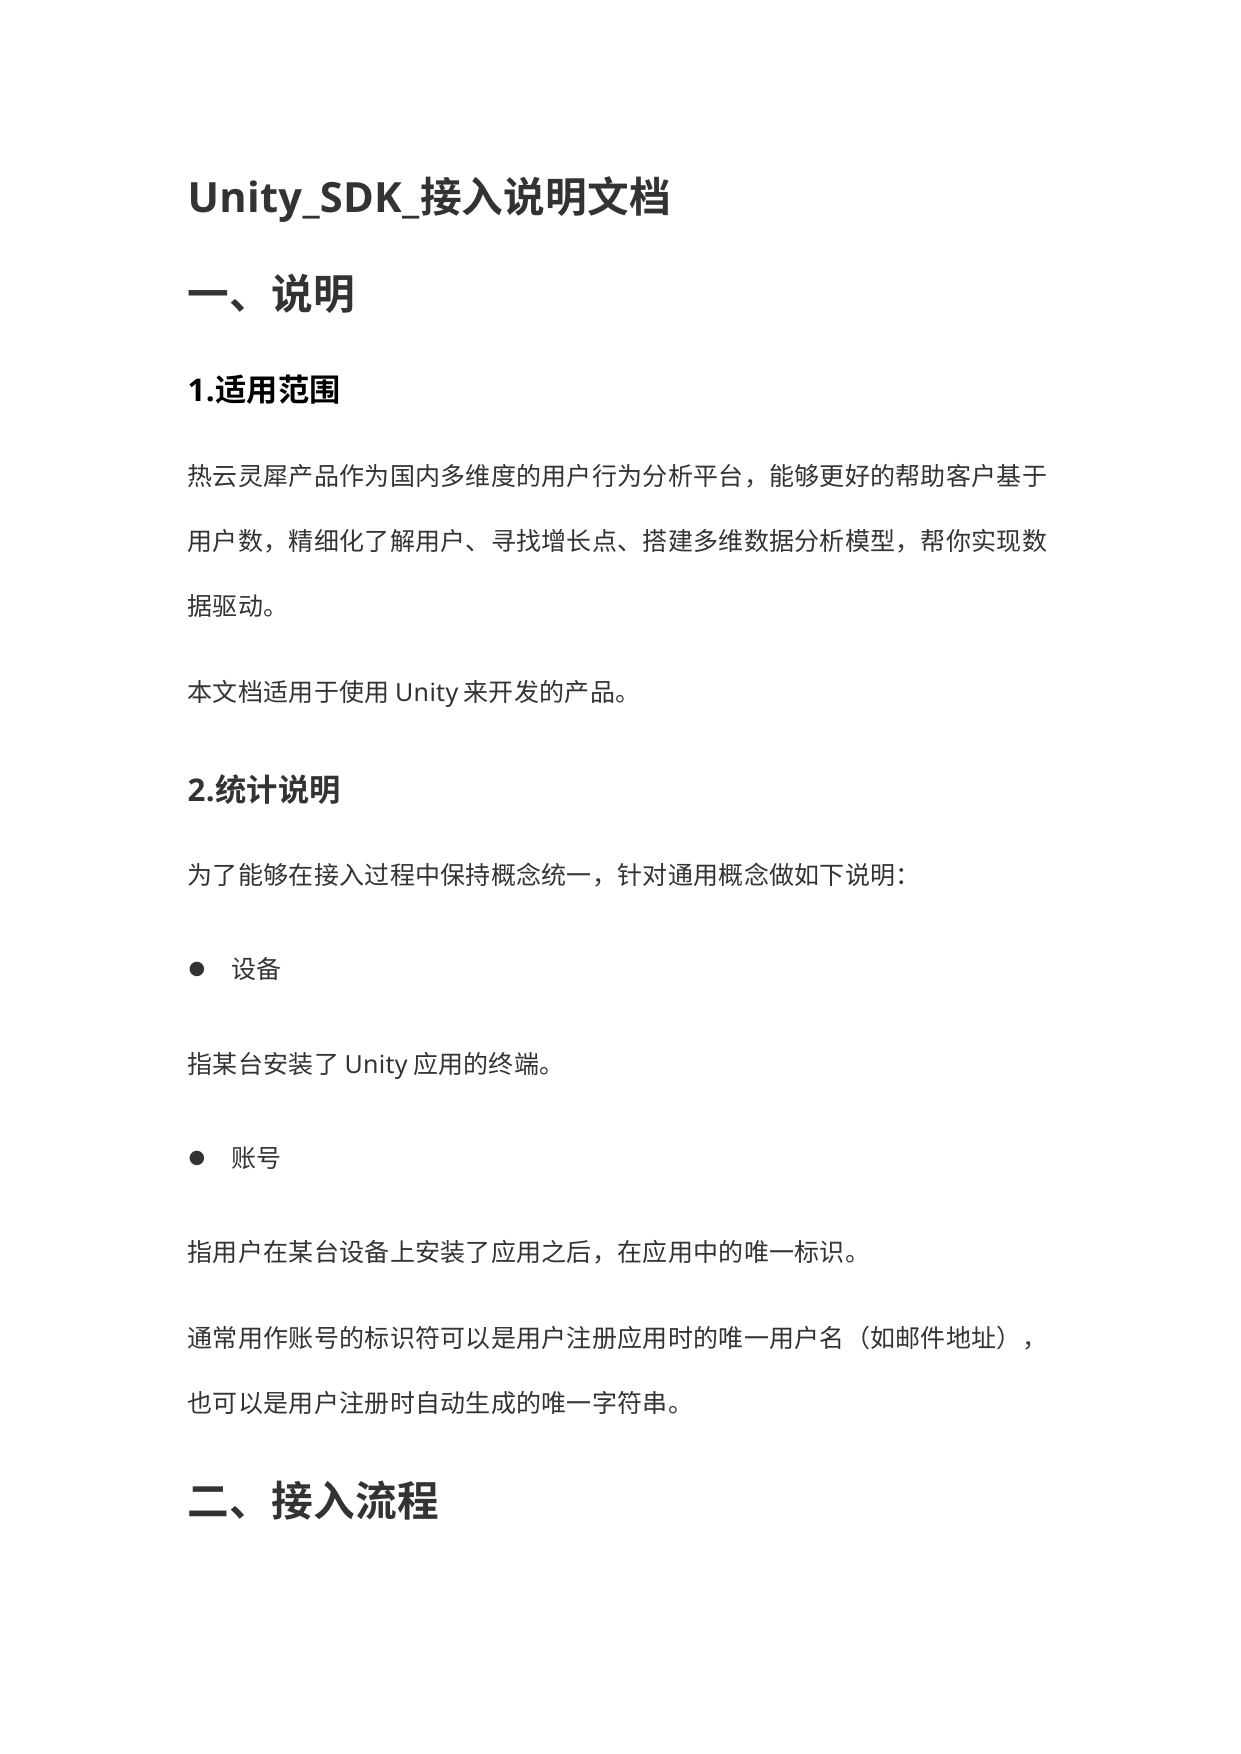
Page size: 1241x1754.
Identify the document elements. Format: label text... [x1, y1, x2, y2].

list 账号 [187, 1124, 1053, 1189]
text 二、接入流程 [187, 1466, 1053, 1531]
text 为了能够在接入过程中保持概念统一，针对通用概念做如下说明： [187, 841, 1053, 906]
text 指某台安装了Unity应用的终端。 [187, 1030, 1053, 1095]
text 热云灵犀产品作为国内多维度的用户行为分析平台，能够更好的帮助客户基于用户数，精细化了解用户、寻找增长点、搭建多维数据分析模型，帮你实现数据驱动。 [187, 442, 1053, 637]
text Unity_SDK_接入说明文档 [187, 162, 1053, 227]
text 一、说明 [187, 259, 1053, 324]
text 1.适用范围 [187, 356, 1053, 421]
text 指用户在某台设备上安装了应用之后，在应用中的唯一标识。 [187, 1218, 1053, 1283]
text 2.统计说明 [187, 755, 1053, 820]
text 本文档适用于使用Unity来开发的产品。 [187, 658, 1053, 723]
list 设备 [187, 936, 1053, 1001]
text 通常用作账号的标识符可以是用户注册应用时的唯一用户名（如邮件地址），也可以是用户注册时自动生成的唯一字符串。 [187, 1304, 1053, 1434]
